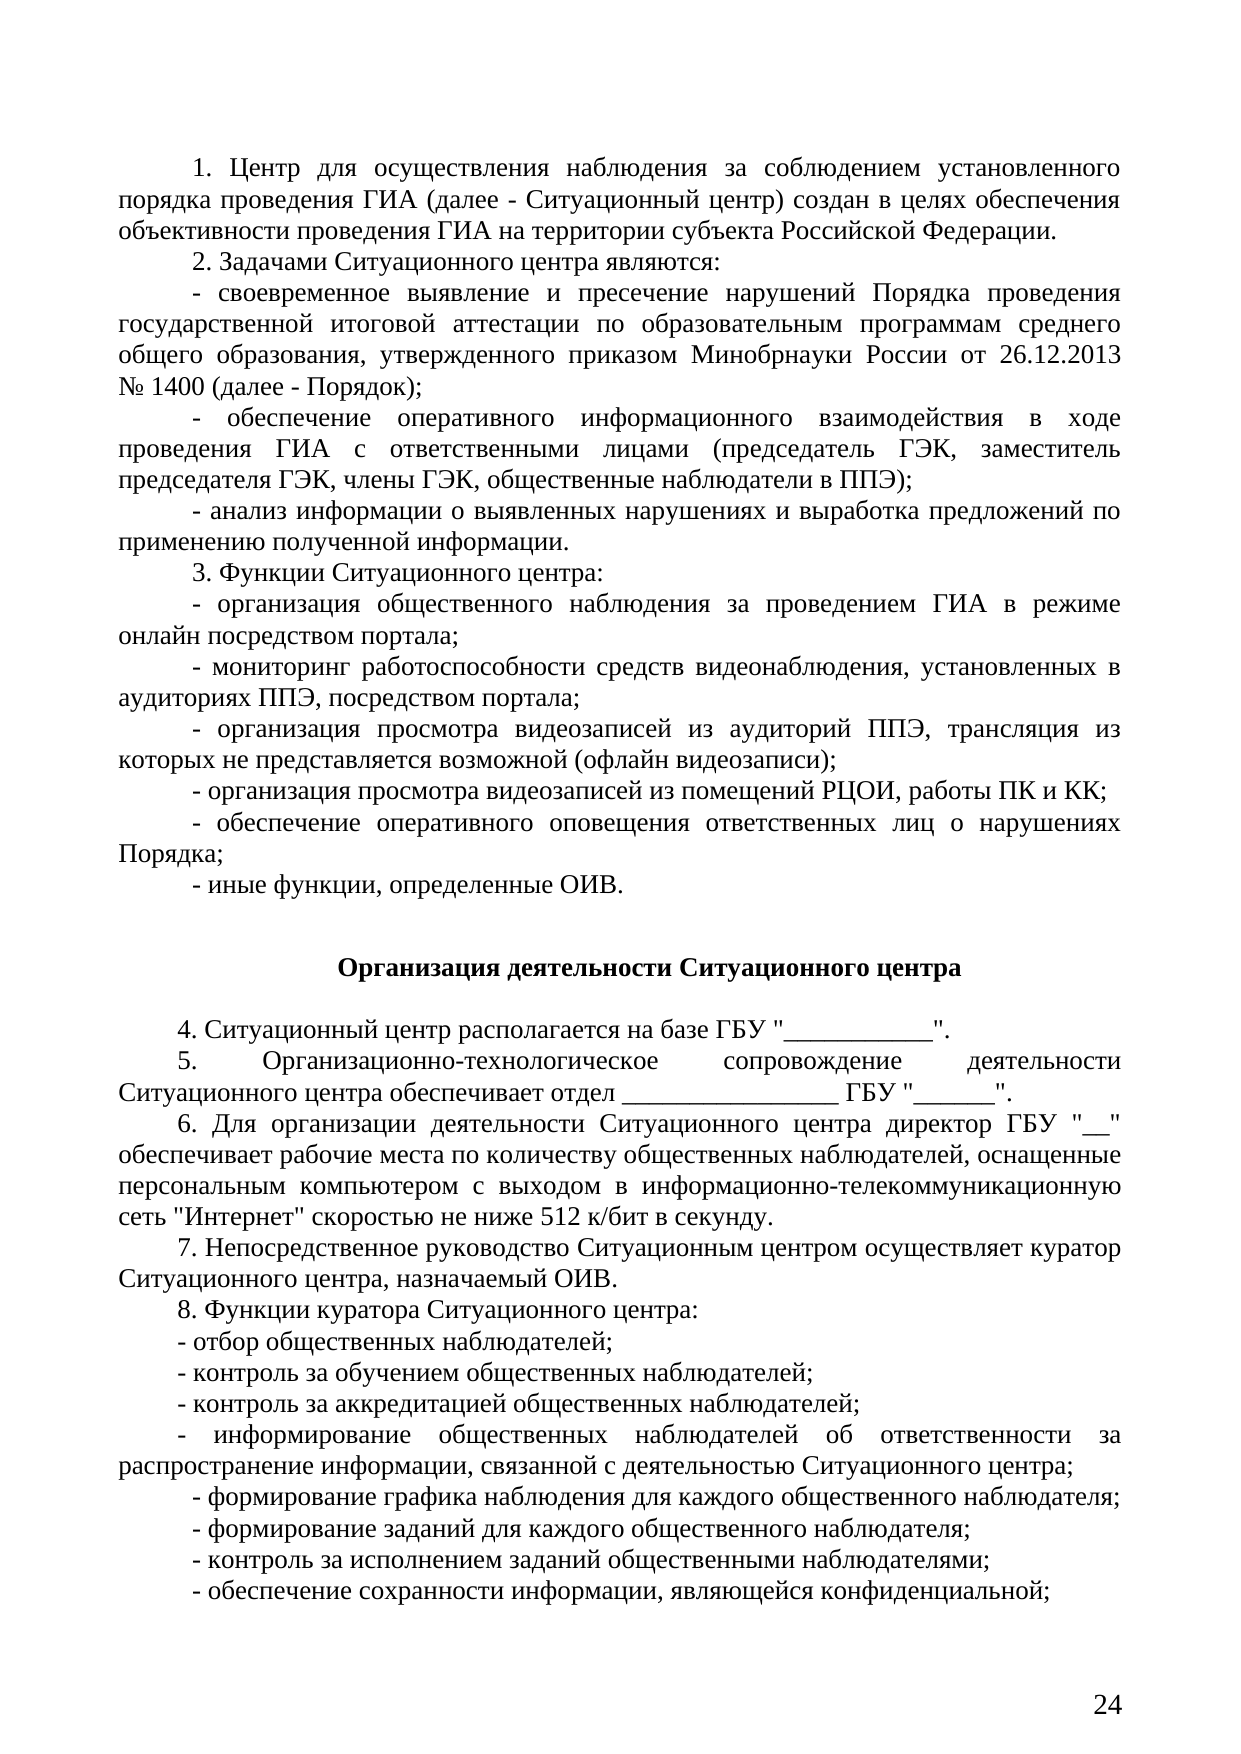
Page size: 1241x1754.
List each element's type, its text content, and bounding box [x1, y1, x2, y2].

text - организация просмотра видеозаписей из аудиторий ППЭ, трансляция из которых не представляется возможной (офлайн видеозаписи); [118, 712, 1122, 774]
text - организация общественного наблюдения за проведением ГИА в режиме онлайн посредством портала; [118, 588, 1122, 650]
text 5. Организационно-технологическое сопровождение деятельности Ситуационного центра обеспечивает отдел ________________ ГБУ "______". [118, 1044, 1122, 1107]
text - отбор общественных наблюдателей; [118, 1325, 1122, 1356]
text 7. Непосредственное руководство Ситуационным центром осуществляет куратор Ситуационного центра, назначаемый ОИВ. [118, 1231, 1122, 1294]
text - обеспечение сохранности информации, являющейся конфиденциальной; [118, 1574, 1122, 1605]
text - мониторинг работоспособности средств видеонаблюдения, установленных в аудиториях ППЭ, посредством портала; [118, 650, 1122, 712]
text 3. Функции Ситуационного центра: [118, 556, 1122, 588]
text - формирование графика наблюдения для каждого общественного наблюдателя; [118, 1481, 1122, 1512]
text - своевременное выявление и пресечение нарушений Порядка проведения государственной итоговой аттестации по образовательным программам среднего общего образования, утвержденного приказом Минобрнауки России от 26.12.2013 № 1400 (далее - Порядок); [118, 276, 1122, 401]
text - контроль за обучением общественных наблюдателей; [118, 1356, 1122, 1387]
text - обеспечение оперативного оповещения ответственных лиц о нарушениях Порядка; [118, 806, 1122, 868]
text - обеспечение оперативного информационного взаимодействия в ходе проведения ГИА с ответственными лицами (председатель ГЭК, заместитель председателя ГЭК, члены ГЭК, общественные наблюдатели в ППЭ); [118, 401, 1122, 494]
text 4. Ситуационный центр располагается на базе ГБУ "___________". [118, 1013, 1122, 1044]
text 2. Задачами Ситуационного центра являются: [118, 245, 1122, 276]
text 1. Центр для осуществления наблюдения за соблюдением установленного порядка проведения ГИА (далее - Ситуационный центр) создан в целях обеспечения объективности проведения ГИА на территории субъекта Российской Федерации. [118, 152, 1122, 245]
text - организация просмотра видеозаписей из помещений РЦОИ, работы ПК и КК; [118, 774, 1122, 806]
text - иные функции, определенные ОИВ. [118, 868, 1122, 899]
text - анализ информации о выявленных нарушениях и выработка предложений по применению полученной информации. [118, 494, 1122, 556]
text - формирование заданий для каждого общественного наблюдателя; [118, 1512, 1122, 1543]
text - информирование общественных наблюдателей об ответственности за распространение информации, связанной с деятельностью Ситуационного центра; [118, 1418, 1122, 1481]
subtitle Организация деятельности Ситуационного центра [118, 951, 1122, 982]
text - контроль за аккредитацией общественных наблюдателей; [118, 1387, 1122, 1418]
text 8. Функции куратора Ситуационного центра: [118, 1294, 1122, 1325]
text 6. Для организации деятельности Ситуационного центра директор ГБУ "__" обеспечивает рабочие места по количеству общественных наблюдателей, оснащенные персональным компьютером с выходом в информационно-телекоммуникационную сеть "Интернет" скоростью не ниже 512 к/бит в секунду. [118, 1107, 1122, 1231]
text - контроль за исполнением заданий общественными наблюдателями; [118, 1543, 1122, 1574]
